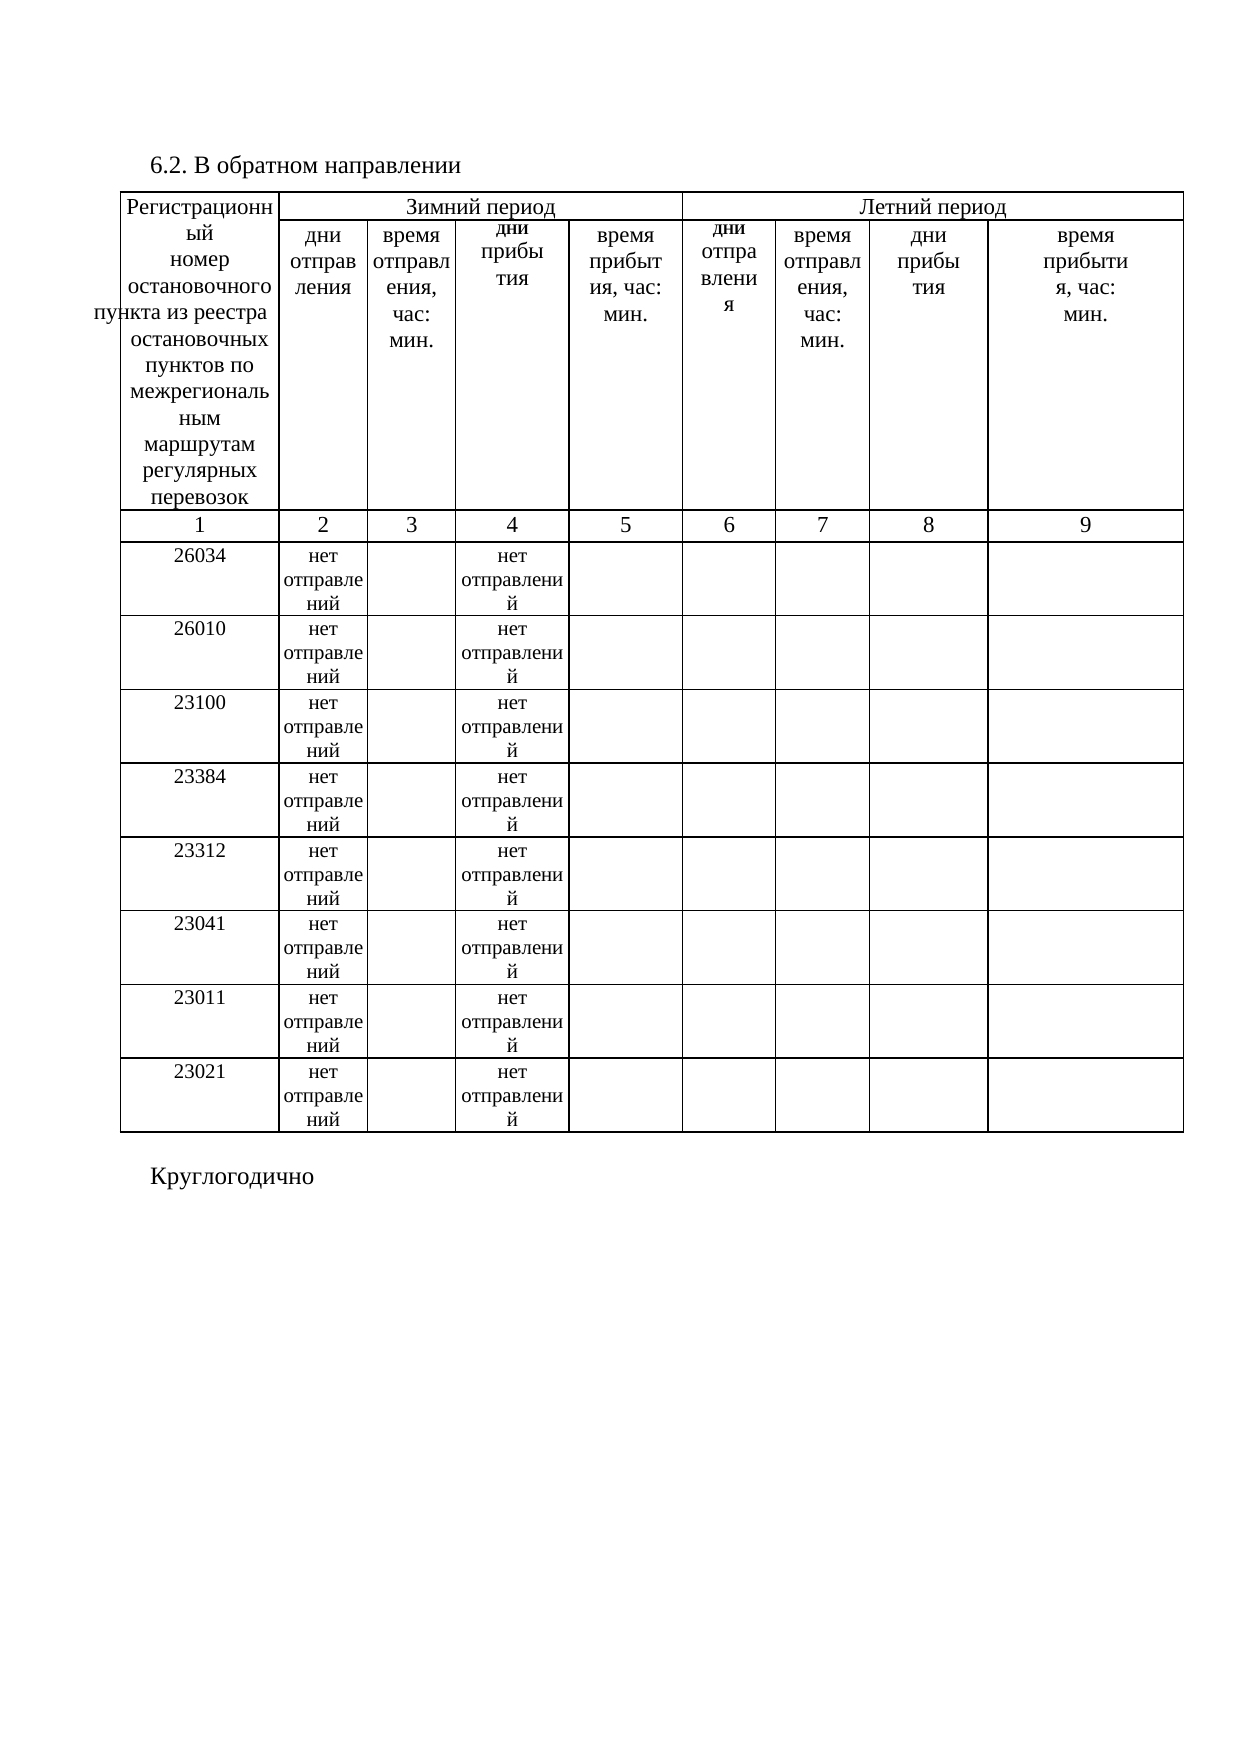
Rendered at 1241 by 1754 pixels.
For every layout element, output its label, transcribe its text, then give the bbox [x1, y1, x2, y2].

table_cell [989, 838, 1183, 910]
table_cell 9 [989, 511, 1183, 541]
table_cell время прибыти я, час: мин. [989, 221, 1183, 509]
table_cell 23021 [121, 1059, 278, 1131]
table_cell [870, 616, 987, 688]
table_cell нет отправлений [456, 911, 568, 983]
table_cell время отправл ения, час: мин. [776, 221, 869, 509]
table_cell нет отправлений [280, 690, 367, 762]
table_header Летний период [683, 193, 1183, 219]
table_cell 23100 [121, 690, 278, 762]
table_cell [570, 1059, 682, 1131]
table_cell [683, 911, 775, 983]
table_cell [368, 911, 455, 983]
table_cell [368, 616, 455, 688]
table_cell 23384 [121, 764, 278, 836]
table_cell [776, 985, 869, 1057]
table_cell [570, 911, 682, 983]
table_cell [870, 1059, 987, 1131]
table_cell нет отправлений [280, 911, 367, 983]
table_cell ДНИ отпра влени я [683, 221, 775, 509]
table_cell [683, 985, 775, 1057]
table_cell [776, 690, 869, 762]
table_cell [989, 764, 1183, 836]
table_cell [870, 690, 987, 762]
table_cell нет отправлений [456, 543, 568, 615]
table_cell 26010 [121, 616, 278, 688]
table_cell [368, 690, 455, 762]
table_cell 7 [776, 511, 869, 541]
table_cell нет отправлений [456, 764, 568, 836]
table_cell 5 [570, 511, 682, 541]
table_cell нет отправлений [456, 1059, 568, 1131]
table_cell [368, 1059, 455, 1131]
table_cell нет отправлений [280, 985, 367, 1057]
table_cell [368, 985, 455, 1057]
table_cell [989, 543, 1183, 615]
table_cell [870, 543, 987, 615]
table_cell 23312 [121, 838, 278, 910]
table_cell нет отправлений [456, 616, 568, 688]
table_cell ДНИ прибы тия [456, 221, 568, 509]
table_cell [570, 616, 682, 688]
table_cell [570, 985, 682, 1057]
table_cell [989, 616, 1183, 688]
table_cell [683, 764, 775, 836]
table_cell [776, 616, 869, 688]
text Круглогодично [150, 1161, 1090, 1190]
table_cell 23011 [121, 985, 278, 1057]
table_cell [570, 838, 682, 910]
table_cell нет отправлений [280, 838, 367, 910]
table_cell [368, 543, 455, 615]
table_cell нет отправлений [280, 1059, 367, 1131]
table_cell 6 [683, 511, 775, 541]
table_cell [870, 911, 987, 983]
table_cell [683, 838, 775, 910]
table_cell [683, 543, 775, 615]
table_cell [989, 690, 1183, 762]
table_cell 8 [870, 511, 987, 541]
table_cell 26034 [121, 543, 278, 615]
text 6.2. В обратном направлении [150, 150, 1090, 179]
table_cell [570, 764, 682, 836]
table_cell [870, 838, 987, 910]
table_cell 3 [368, 511, 455, 541]
table_cell нет отправлений [280, 543, 367, 615]
table_cell [368, 838, 455, 910]
table_cell [776, 838, 869, 910]
table_cell [776, 764, 869, 836]
table_cell 23041 [121, 911, 278, 983]
table_cell [683, 690, 775, 762]
table_cell [776, 911, 869, 983]
table_cell 1 [121, 511, 278, 541]
table_cell [989, 911, 1183, 983]
table_header Регистрационный номер остановочного пункта из реестра остановочных пунктов по межрегиональным маршрутам регулярных перевозок [121, 193, 278, 509]
table_cell время прибыт ия, час: мин. [570, 221, 682, 509]
table_cell время отправл ения, час: мин. [368, 221, 455, 509]
table_cell нет отправлений [280, 616, 367, 688]
table_cell [683, 616, 775, 688]
table_cell [368, 764, 455, 836]
table_cell дни прибы тия [870, 221, 987, 509]
table_cell [870, 764, 987, 836]
table_cell [989, 985, 1183, 1057]
table_cell нет отправлений [456, 838, 568, 910]
table_cell [683, 1059, 775, 1131]
table_cell 2 [280, 511, 367, 541]
table_cell дни отправ ления [280, 221, 367, 509]
table_cell [776, 1059, 869, 1131]
table_cell [570, 543, 682, 615]
table_cell [776, 543, 869, 615]
table_cell 4 [456, 511, 568, 541]
table_header Зимний период [280, 193, 682, 219]
table_cell [989, 1059, 1183, 1131]
table_cell [870, 985, 987, 1057]
table_cell нет отправлений [456, 690, 568, 762]
table_cell нет отправлений [456, 985, 568, 1057]
table_cell нет отправлений [280, 764, 367, 836]
table_cell [570, 690, 682, 762]
